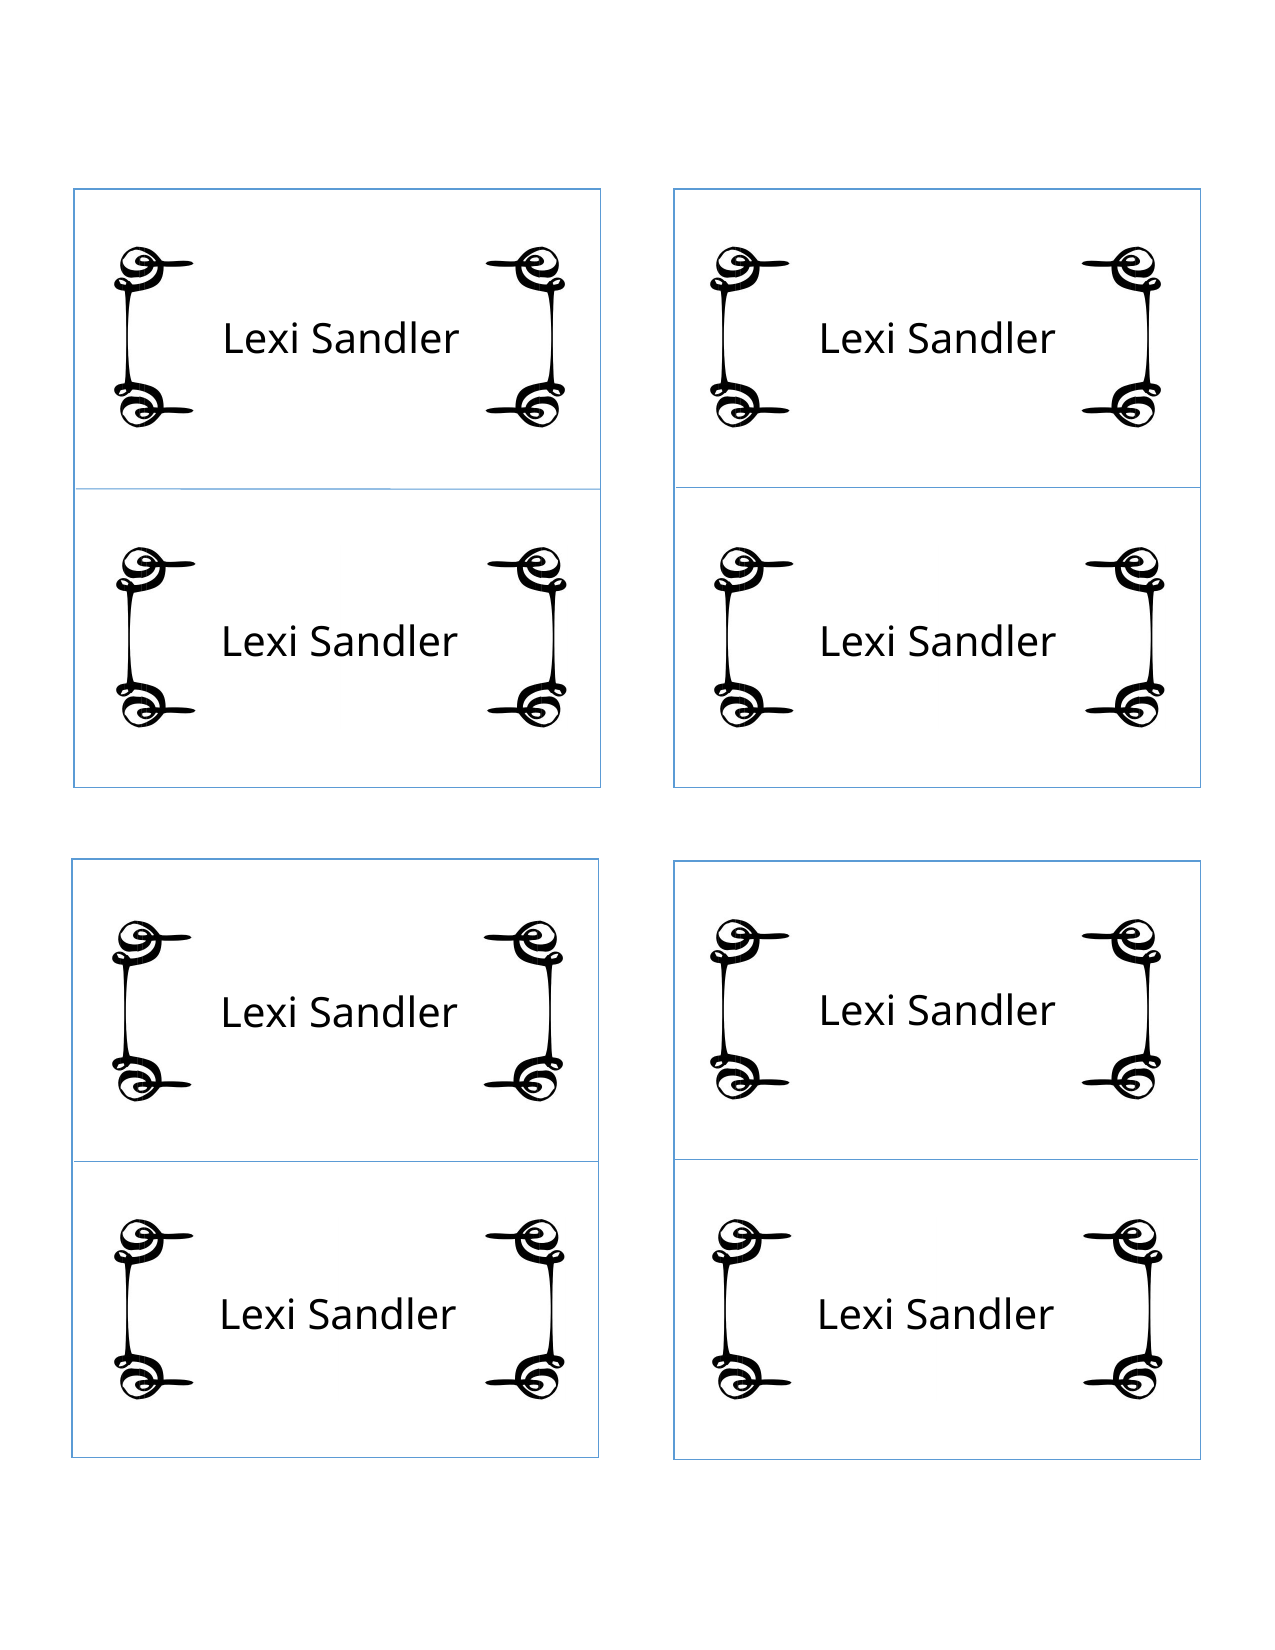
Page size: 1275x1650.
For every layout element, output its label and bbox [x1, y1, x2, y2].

picture [710, 1217, 1164, 1401]
picture [114, 545, 568, 729]
picture [112, 245, 567, 429]
picture [112, 1217, 566, 1401]
picture [110, 919, 565, 1103]
picture [712, 545, 1166, 729]
picture [708, 245, 1163, 429]
picture [708, 917, 1163, 1101]
